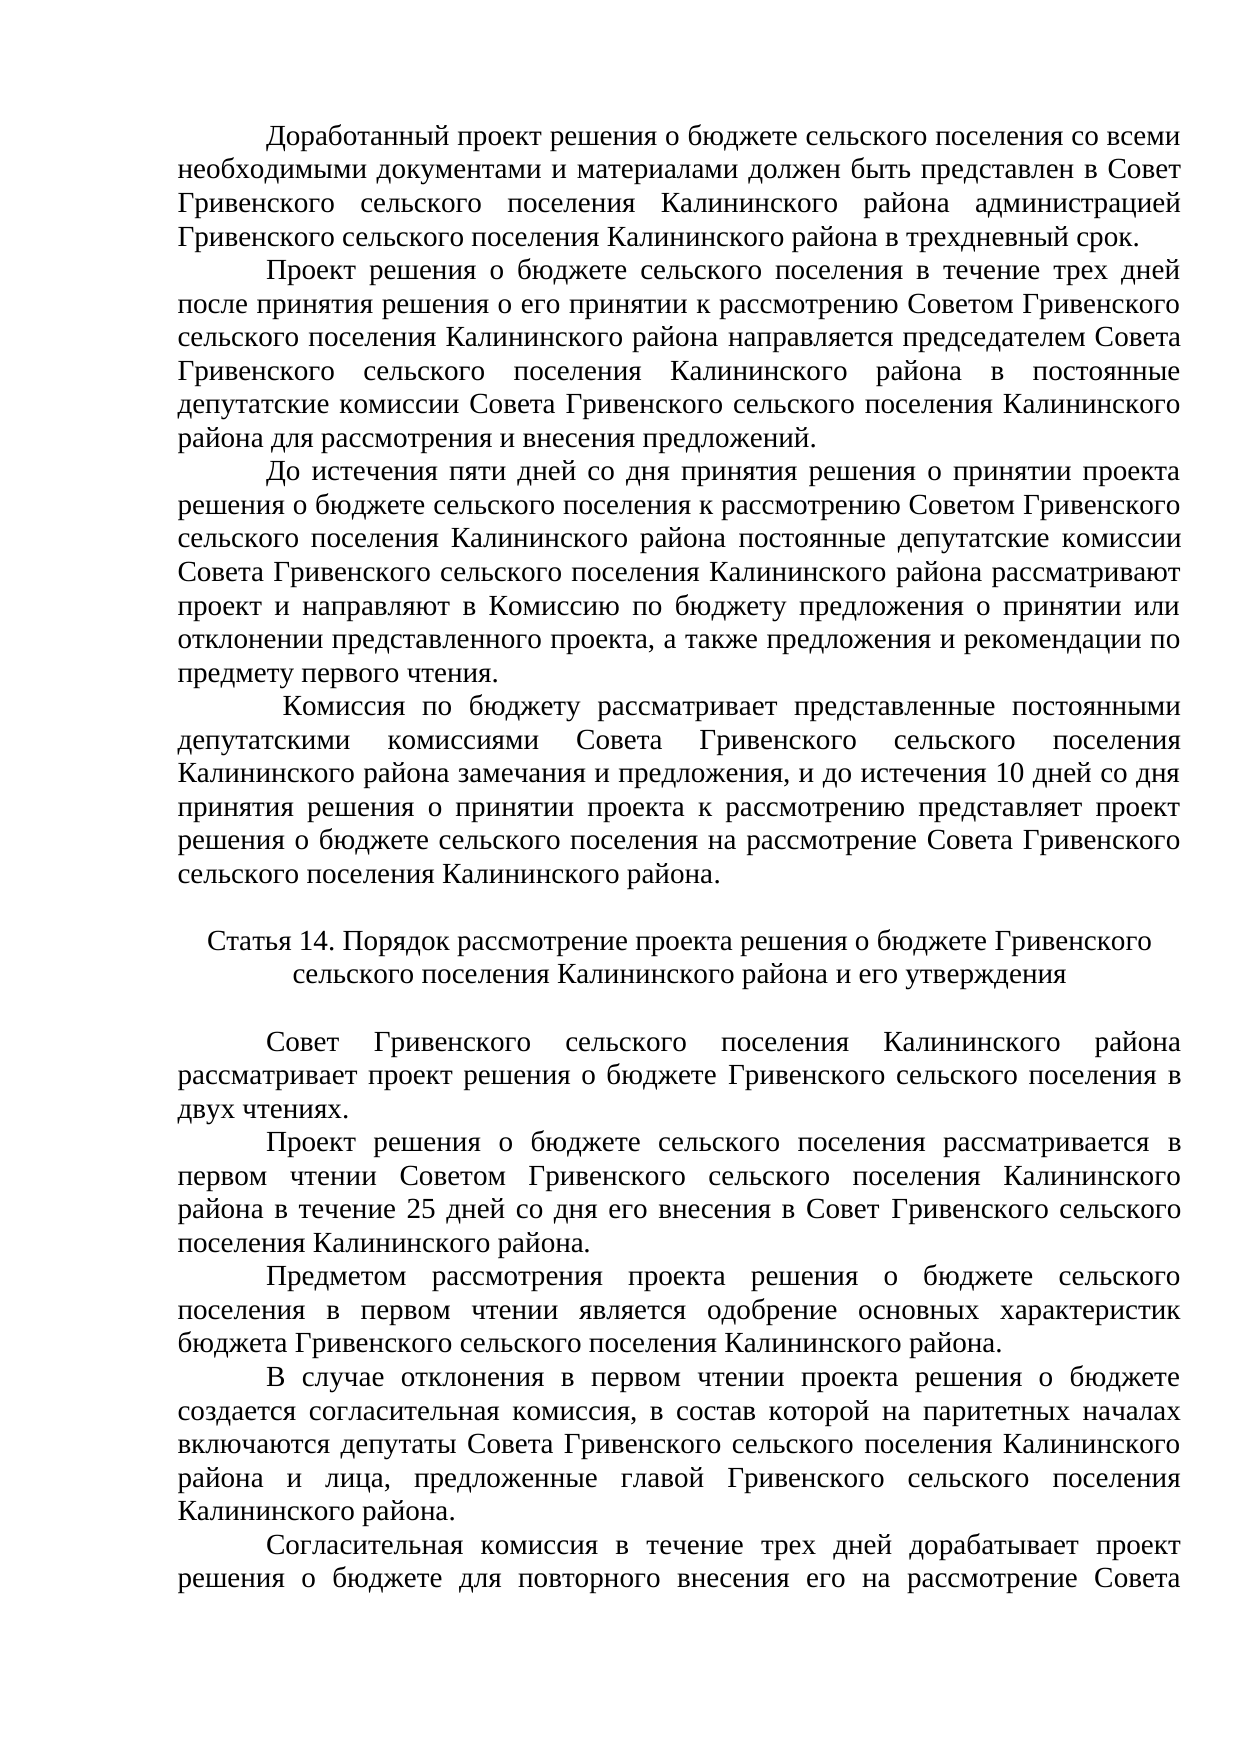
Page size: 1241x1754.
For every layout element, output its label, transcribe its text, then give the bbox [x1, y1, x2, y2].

text До истечения пяти дней со дня принятия решения о принятии проекта решения о бюджете сельского поселения к рассмотрению Советом Гривенского сельского поселения Калининского района постоянные депутатские комиссии Совета Гривенского сельского поселения Калининского района рассматривают проект и направляют в Комиссию по бюджету предложения о принятии или отклонении представленного проекта, а также предложения и рекомендации по предмету первого чтения. [177, 453, 1181, 688]
text Проект решения о бюджете сельского поселения рассматривается в первом чтении Советом Гривенского сельского поселения Калининского района в течение 25 дней со дня его внесения в Совет Гривенского сельского поселения Калининского района. [177, 1124, 1181, 1258]
text Совет Гривенского сельского поселения Калининского района рассматривает проект решения о бюджете Гривенского сельского поселения в двух чтениях. [177, 1024, 1181, 1124]
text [177, 1527, 1181, 1594]
text Статья 14. Порядок рассмотрение проекта решения о бюджете Гривенского сельского поселения Калининского района и его утверждения [177, 923, 1181, 990]
text В случае отклонения в первом чтении проекта решения о бюджете создается согласительная комиссия, в состав которой на паритетных началах включаются депутаты Совета Гривенского сельского поселения Калининского района и лица, предложенные главой Гривенского сельского поселения Калининского района. [177, 1359, 1181, 1527]
text Комиссия по бюджету рассматривает представленные постоянными депутатскими комиссиями Совета Гривенского сельского поселения Калининского района замечания и предложения, и до истечения 10 дней со дня принятия решения о принятии проекта к рассмотрению представляет проект решения о бюджете сельского поселения на рассмотрение Совета Гривенского сельского поселения Калининского района. [177, 688, 1181, 889]
text Доработанный проект решения о бюджете сельского поселения со всеми необходимыми документами и материалами должен быть представлен в Совет Гривенского сельского поселения Калининского района администрацией Гривенского сельского поселения Калининского района в трехдневный срок. [177, 118, 1181, 252]
text Проект решения о бюджете сельского поселения в течение трех дней после принятия решения о его принятии к рассмотрению Советом Гривенского сельского поселения Калининского района направляется председателем Совета Гривенского сельского поселения Калининского района в постоянные депутатские комиссии Совета Гривенского сельского поселения Калининского района для рассмотрения и внесения предложений. [177, 252, 1181, 453]
text Предметом рассмотрения проекта решения о бюджете сельского поселения в первом чтении является одобрение основных характеристик бюджета Гривенского сельского поселения Калининского района. [177, 1258, 1181, 1359]
